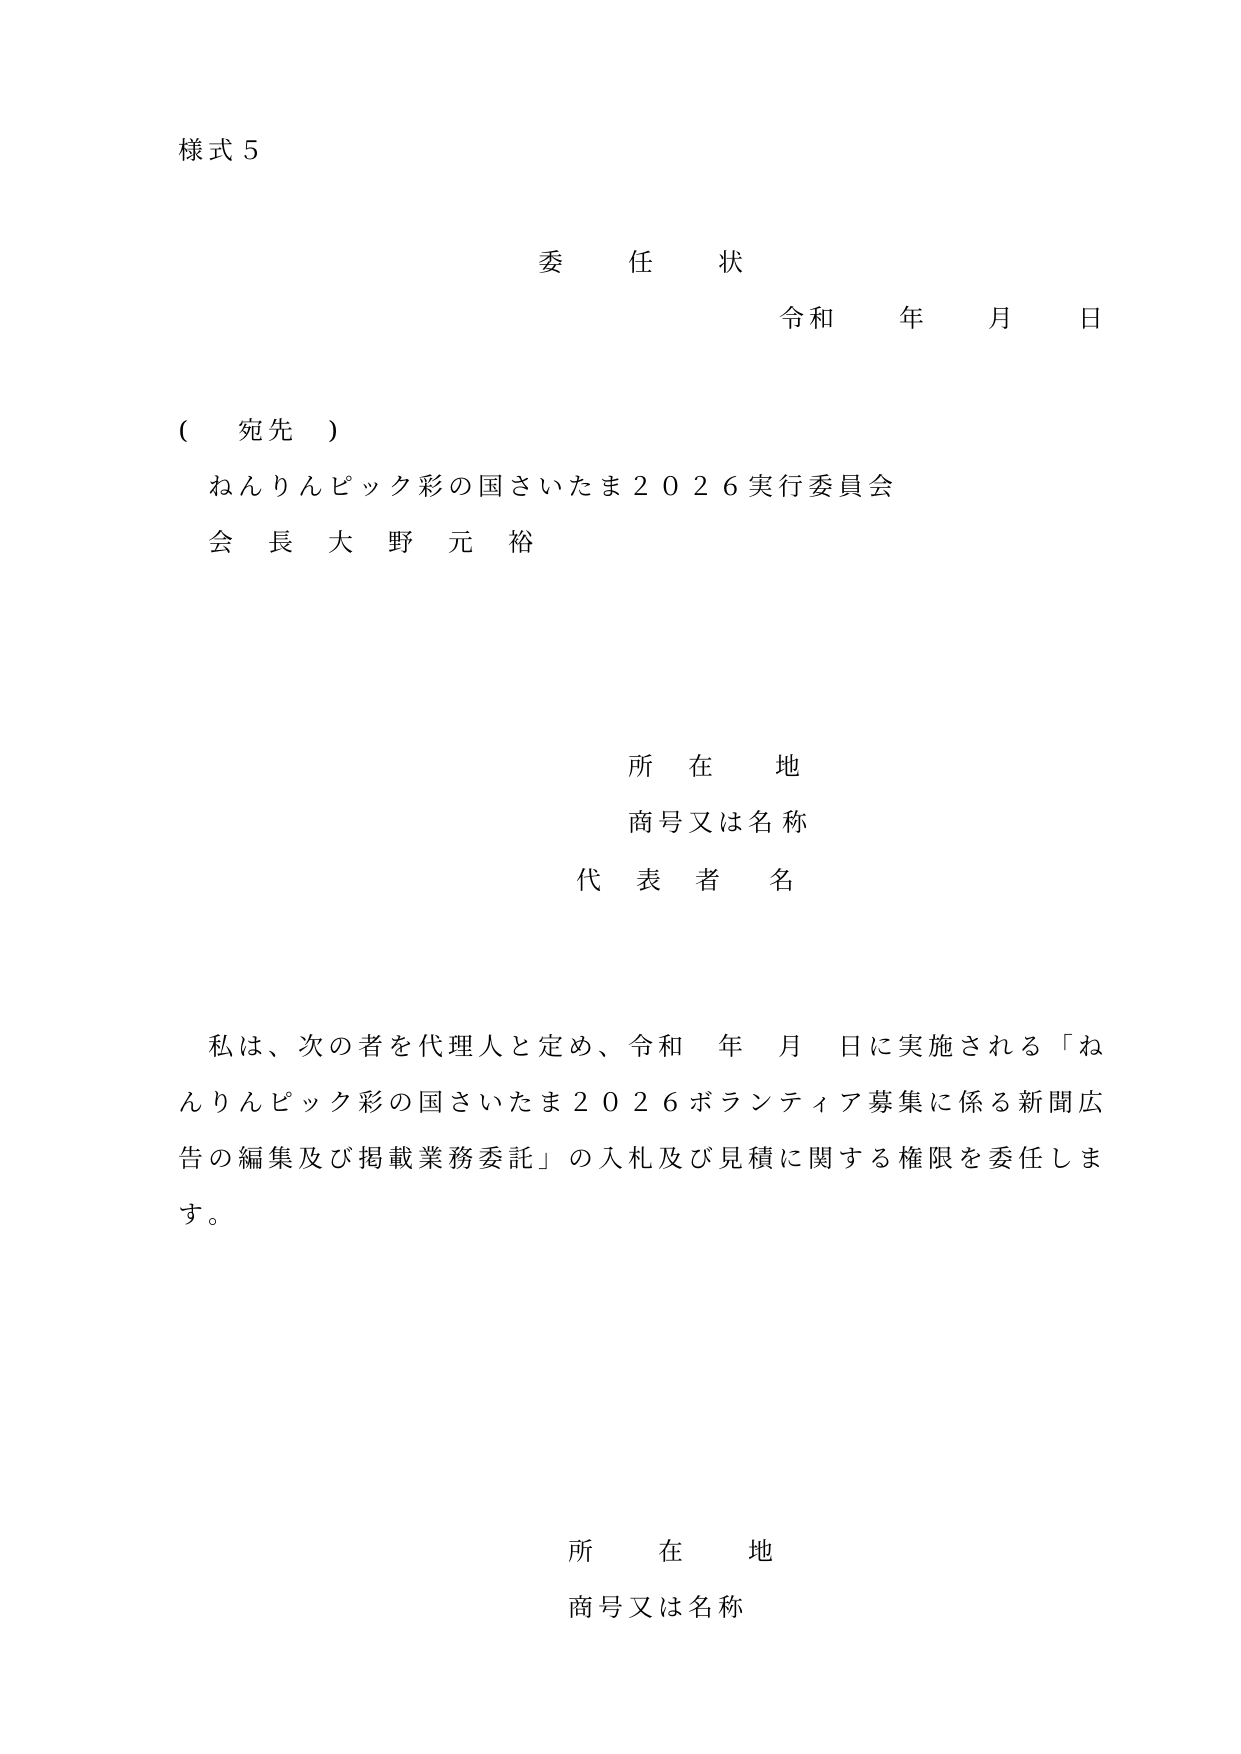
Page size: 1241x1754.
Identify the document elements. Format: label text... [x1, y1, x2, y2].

text 所 在 地 [179, 1521, 1109, 1577]
text (宛先) [179, 401, 1109, 457]
text 私は、次の者を代理人と定め、令和 年 月 日に実施される「ねんりんピック彩の国さいたま２０２６ボランティア募集に係る新聞広告の編集及び掲載業務委託」の入札及び見積に関する権限を委任します。 [179, 1017, 1109, 1241]
text 商号又は名称 [179, 793, 1109, 849]
text 代表者名 [179, 849, 1109, 905]
text 委 任 状 [179, 232, 1109, 288]
text 会 長 大 野 元 裕 [179, 513, 1109, 569]
text 令和 年 月 日 [179, 288, 1109, 344]
text 商号又は名称 [179, 1577, 1109, 1633]
text 所在地 [179, 737, 1109, 793]
text 様式５ [179, 120, 1109, 176]
text ねんりんピック彩の国さいたま２０２６実行委員会 [179, 457, 1109, 513]
